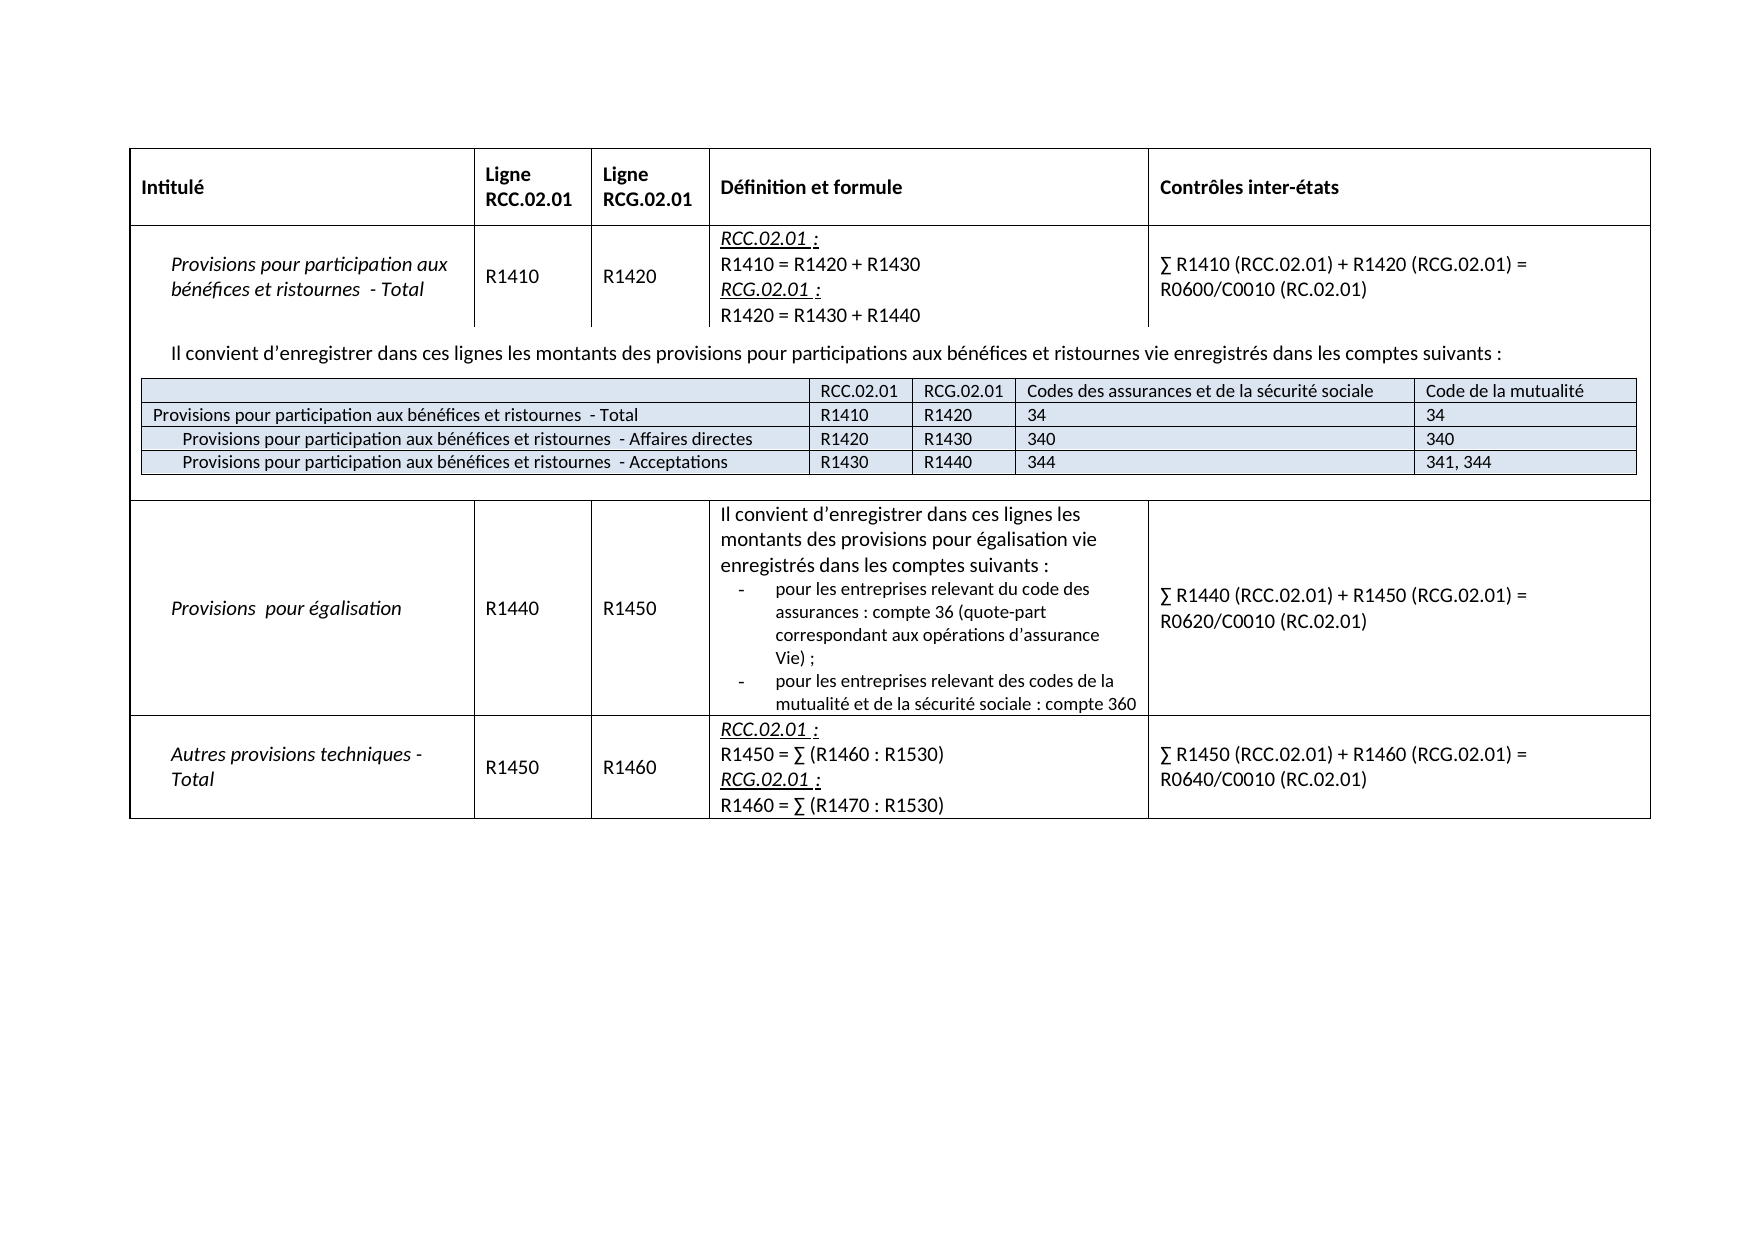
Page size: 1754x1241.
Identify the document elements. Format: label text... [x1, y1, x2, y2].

table_cell RCC.02.01 : R1410 = R1420 + R1430 RCG.02.01 : R1420 = R1430 + R1440 [710, 226, 1148, 327]
table_cell ∑ R1450 (RCC.02.01) + R1460 (RCG.02.01) = R0640/C0010 (RC.02.01) [1149, 716, 1650, 817]
table_cell Il convient d’enregistrer dans ces lignes les montants des provisions pour égalisation vie enregistrés dans les comptes suivants : pour les entreprises relevant du code des assurances : compte 36 (quote-part correspondant aux opérations d’assurance Vie) ; pour les entreprises relevant des codes de la mutualité et de la sécurité sociale : compte 360 [710, 501, 1148, 715]
table_cell Provisions pour participation aux bénéfices et ristournes - Total [131, 226, 474, 327]
table_cell Provisions pour égalisation [131, 501, 474, 715]
table_cell R1450 [475, 716, 591, 817]
table_cell ∑ R1440 (RCC.02.01) + R1450 (RCG.02.01) = R0620/C0010 (RC.02.01) [1149, 501, 1650, 715]
table_header Ligne RCC.02.01 [475, 149, 591, 224]
table_cell ∑ R1410 (RCC.02.01) + R1420 (RCG.02.01) = R0600/C0010 (RC.02.01) [1149, 226, 1650, 327]
table_cell Autres provisions techniques - Total [131, 716, 474, 817]
table_cell R1410 [475, 226, 591, 327]
table_header Contrôles inter-états [1149, 149, 1650, 224]
table_cell R1420 [592, 226, 709, 327]
table_header Ligne RCG.02.01 [592, 149, 709, 224]
table_header Définition et formule [710, 149, 1148, 224]
table_cell RCC.02.01 : R1450 = ∑ (R1460 : R1530) RCG.02.01 : R1460 = ∑ (R1470 : R1530) [710, 716, 1148, 817]
table_header Intitulé [131, 149, 474, 224]
table_cell R1440 [475, 501, 591, 715]
table_cell R1450 [592, 501, 709, 715]
table_cell R1460 [592, 716, 709, 817]
table_cell Il convient d’enregistrer dans ces lignes les montants des provisions pour participations aux bénéfices et ristournes vie enregistrés dans les comptes suivants : [131, 327, 1650, 500]
